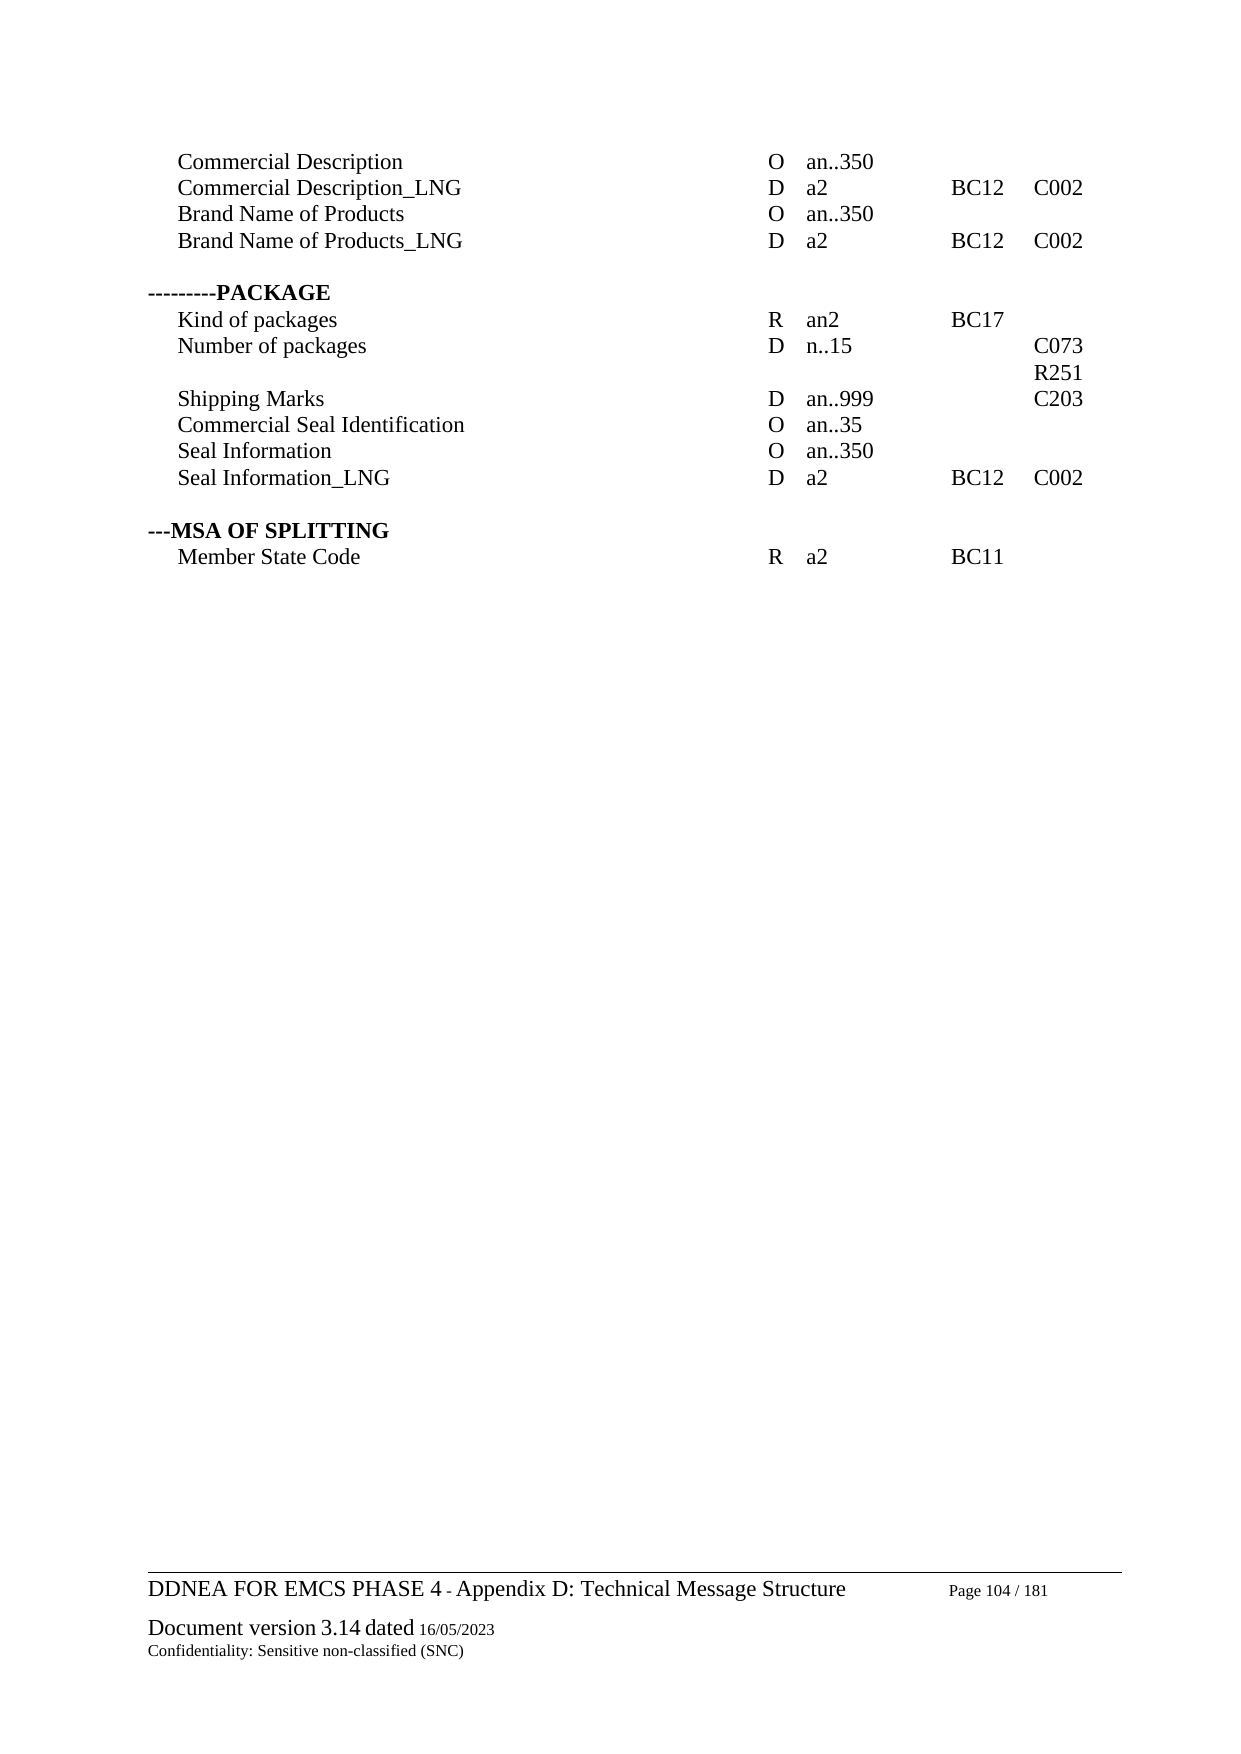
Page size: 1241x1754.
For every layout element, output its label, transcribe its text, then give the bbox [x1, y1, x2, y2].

text Kind of packages R an2 BC17 [148, 306, 1122, 332]
text Commercial Description O an..350 [148, 148, 1122, 174]
text R251 [148, 358, 1122, 385]
text Shipping Marks D an..999 C203 [148, 385, 1122, 411]
text Brand Name of Products O an..350 [148, 200, 1122, 227]
text Commercial Seal Identification O an..35 [148, 411, 1122, 438]
text Commercial Description_LNG D a2 BC12 C002 [148, 174, 1122, 200]
text Seal Information O an..350 [148, 438, 1122, 464]
text Number of packages D n..15 C073 [148, 332, 1122, 358]
text Member State Code R a2 BC11 [148, 543, 1122, 569]
text ---MSA OF SPLITTING [148, 517, 1122, 543]
text Brand Name of Products_LNG D a2 BC12 C002 [148, 227, 1122, 253]
text ---------PACKAGE [148, 279, 1122, 306]
text Seal Information_LNG D a2 BC12 C002 [148, 464, 1122, 490]
